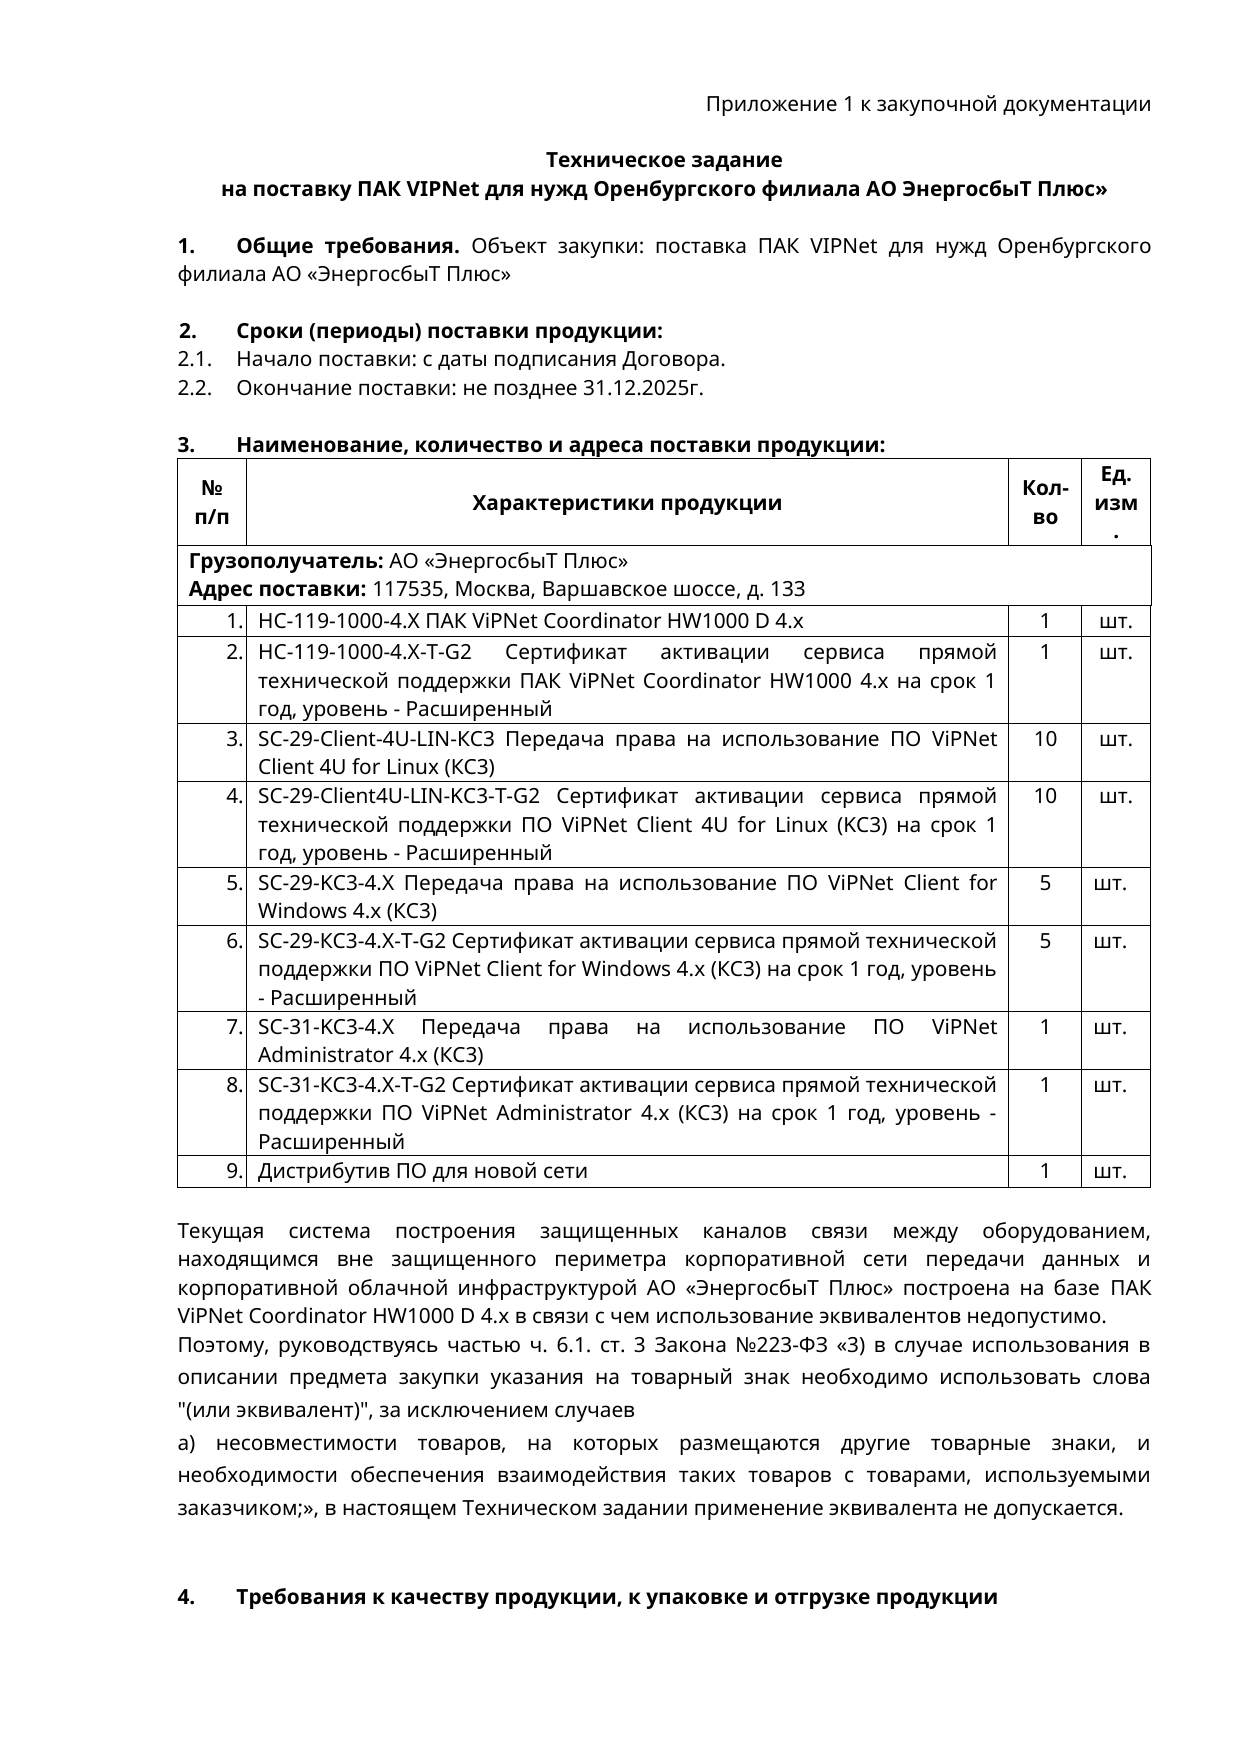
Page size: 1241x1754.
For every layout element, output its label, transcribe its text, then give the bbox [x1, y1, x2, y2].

table_cell 1 [1009, 1156, 1081, 1187]
list Сроки (периоды) поставки продукции: [179, 316, 1152, 344]
list Начало поставки: с даты подписания Договора. [177, 344, 1152, 373]
table_header Кол-во [1009, 459, 1081, 545]
table_cell [178, 1156, 246, 1187]
table_cell шт. [1082, 724, 1150, 781]
table_cell Дистрибутив ПО для новой сети [247, 1156, 1008, 1187]
table_cell [178, 1070, 246, 1155]
table_cell шт. [1082, 1156, 1150, 1187]
table_cell [178, 724, 246, 781]
table_cell шт. [1082, 1070, 1150, 1155]
table_header Ед. изм. [1082, 459, 1150, 545]
table_cell 1 [1009, 1012, 1081, 1069]
table_cell 1 [1009, 606, 1081, 636]
table_header № п/п [178, 459, 246, 545]
list Общие требования. Объект закупки: поставка ПАК VIPNet для нужд Оренбургского филиала АО «ЭнергосбыТ Плюс» [177, 231, 1152, 288]
table_cell [178, 1012, 246, 1069]
text на поставку ПАК VIPNet для нужд Оренбургского филиала АО ЭнергосбыТ Плюс» [177, 174, 1152, 202]
table_cell 5 [1009, 926, 1081, 1011]
table_cell SC-31-KС3-4.X Передача права на использование ПО ViPNet Administrator 4.х (КС3) [247, 1012, 1008, 1069]
table_cell SC-29-Client-4U-LIN-КС3 Передача права на использование ПО ViPNet Client 4U for Linux (КС3) [247, 724, 1008, 781]
table_cell SC-31-КС3-4.X-T-G2 Сертификат активации сервиса прямой технической поддержки ПО ViPNet Administrator 4.x (КС3) на срок 1 год, уровень - Расширенный [247, 1070, 1008, 1155]
table_cell SC-29-KС3-4.X Передача права на использование ПО ViPNet Client for Windows 4.х (КС3) [247, 868, 1008, 925]
table_cell шт. [1082, 868, 1150, 925]
text а) несовместимости товаров, на которых размещаются другие товарные знаки, и необходимости обеспечения взаимодействия таких товаров с товарами, используемыми заказчиком;», в настоящем Техническом задании применение эквивалента не допускается. [177, 1428, 1152, 1521]
table_cell [178, 606, 246, 636]
table_cell HC-119-1000-4.X-T-G2 Сертификат активации сервиса прямой технической поддержки ПАК ViPNet Coordinator HW1000 4.x на срок 1 год, уровень - Расширенный [247, 637, 1008, 723]
table_cell [178, 926, 246, 1011]
text Техническое задание [177, 146, 1152, 174]
text Приложение 1 к закупочной документации [177, 89, 1152, 117]
table_cell шт. [1082, 606, 1150, 636]
table_cell шт. [1082, 926, 1150, 1011]
table_cell Грузополучатель: АО «ЭнергосбыТ Плюс» Адрес поставки: 117535, Москва, Варшавское шоссе, д. 133 [178, 546, 1151, 605]
table_cell [178, 868, 246, 925]
text Поэтому, руководствуясь частью ч. 6.1. ст. 3 Закона №223-ФЗ «3) в случае использования в описании предмета закупки указания на товарный знак необходимо использовать слова "(или эквивалент)", за исключением случаев [177, 1330, 1152, 1423]
table_cell 10 [1009, 782, 1081, 867]
table_cell 5 [1009, 868, 1081, 925]
table_cell шт. [1082, 1012, 1150, 1069]
table_cell [178, 637, 246, 723]
table_cell шт. [1082, 782, 1150, 867]
table_cell 1 [1009, 637, 1081, 723]
table_cell шт. [1082, 637, 1150, 723]
list Окончание поставки: не позднее 31.12.2025г. [177, 373, 1152, 401]
text Текущая система построения защищенных каналов связи между оборудованием, находящимся вне защищенного периметра корпоративной сети передачи данных и корпоративной облачной инфраструктурой АО «ЭнергосбыТ Плюс» построена на базе ПАК ViPNet Coordinator HW1000 D 4.x в связи с чем использование эквивалентов недопустимо. [177, 1216, 1152, 1330]
table_header Характеристики продукции [247, 459, 1008, 545]
table_cell [178, 782, 246, 867]
list Наименование, количество и адреса поставки продукции: [177, 430, 1152, 458]
table_cell SC-29-Client4U-LIN-KC3-T-G2 Сертификат активации сервиса прямой технической поддержки ПО ViPNet Client 4U for Linux (KC3) на срок 1 год, уровень - Расширенный [247, 782, 1008, 867]
table_cell SC-29-КС3-4.X-T-G2 Сертификат активации сервиса прямой технической поддержки ПО ViPNet Client for Windows 4.x (КС3) на срок 1 год, уровень - Расширенный [247, 926, 1008, 1011]
table_cell 10 [1009, 724, 1081, 781]
table_cell 1 [1009, 1070, 1081, 1155]
table_cell HC-119-1000-4.X ПАК ViPNet Coordinator HW1000 D 4.x [247, 606, 1008, 636]
list Требования к качеству продукции, к упаковке и отгрузке продукции [177, 1582, 1152, 1611]
